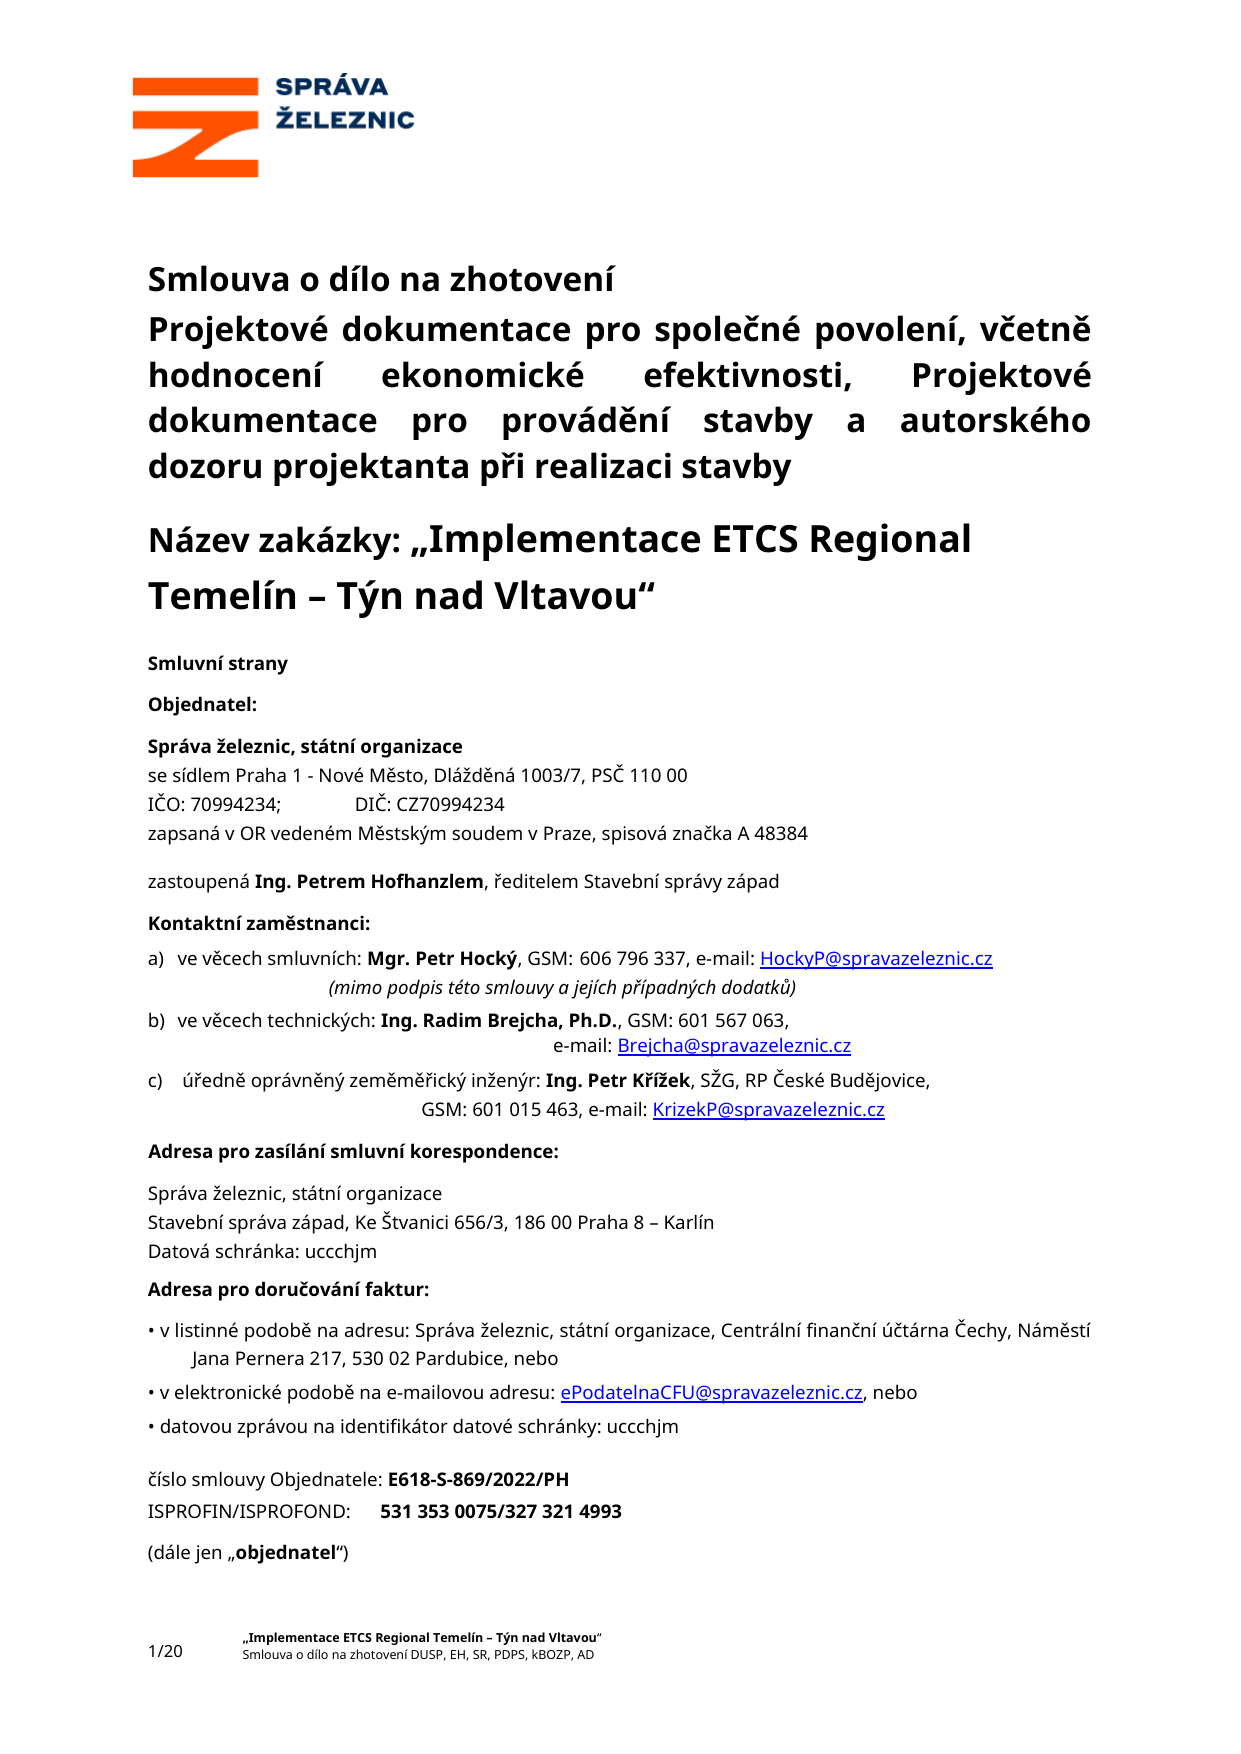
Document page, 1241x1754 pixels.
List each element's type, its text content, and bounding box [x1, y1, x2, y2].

text Správa železnic, státní organizace [148, 730, 1092, 759]
text číslo smlouvy Objednatele: E618-S-869/2022/PH [148, 1467, 1092, 1492]
picture [132, 73, 415, 178]
text zapsaná v OR vedeném Městským soudem v Praze, spisová značka A 48384 [148, 817, 1092, 846]
list úředně oprávněný zeměměřický inženýr: Ing. Petr Křížek, SŽG, RP České Budějovice, GSM: 601 015 463, e-mail: KrizekP@spravazeleznic.cz [148, 1064, 1122, 1122]
list ve věcech technických: Ing. Radim Brejcha, Ph.D., GSM: 601 567 063, e-mail: Brejcha@spravazeleznic.cz [148, 1007, 1092, 1058]
text (dále jen „objednatel“) [148, 1536, 1092, 1566]
text • v listinné podobě na adresu: Správa železnic, státní organizace, Centrální finanční účtárna Čechy, Náměstí Jana Pernera 217, 530 02 Pardubice, nebo [148, 1317, 1092, 1371]
text • v elektronické podobě na e-mailovou adresu: ePodatelnaCFU@spravazeleznic.cz, nebo [148, 1379, 1092, 1405]
text Smlouva o dílo na zhotovení [148, 256, 1092, 302]
text Stavební správa západ, Ke Štvanici 656/3, 186 00 Praha 8 – Karlín [148, 1206, 1092, 1235]
text Datová schránka: uccchjm [148, 1235, 1092, 1264]
text Správa železnic, státní organizace [148, 1177, 1092, 1206]
title Projektové dokumentace pro společné povolení, včetně hodnocení ekonomické efektivnosti, Projektové dokumentace pro provádění stavby a autorského dozoru projektanta při realizaci stavby [148, 306, 1092, 488]
text • datovou zprávou na identifikátor datové schránky: uccchjm [148, 1414, 1092, 1439]
text Objednatel: [148, 688, 1092, 717]
text se sídlem Praha 1 - Nové Město, Dlážděná 1003/7, PSČ 110 00 [148, 759, 1092, 788]
text IČO: 70994234; DIČ: CZ70994234 [148, 788, 1092, 817]
text zastoupená Ing. Petrem Hofhanzlem, ředitelem Stavební správy západ [148, 865, 1092, 894]
subtitle Smluvní strany [148, 650, 1092, 676]
text ISPROFIN/ISPROFOND: 531 353 0075/327 321 4993 [148, 1495, 1092, 1524]
text Kontaktní zaměstnanci: [148, 907, 1092, 936]
list ve věcech smluvních: Mgr. Petr Hocký, GSM: 606 796 337, e-mail: HockyP@spravazeleznic.cz (mimo podpis této smlouvy a jejích případných dodatků) [148, 942, 1093, 1001]
text Adresa pro zasílání smluvní korespondence: [148, 1135, 1092, 1164]
text Název zakázky: [148, 513, 1092, 620]
text Adresa pro doručování faktur: [148, 1277, 1092, 1302]
